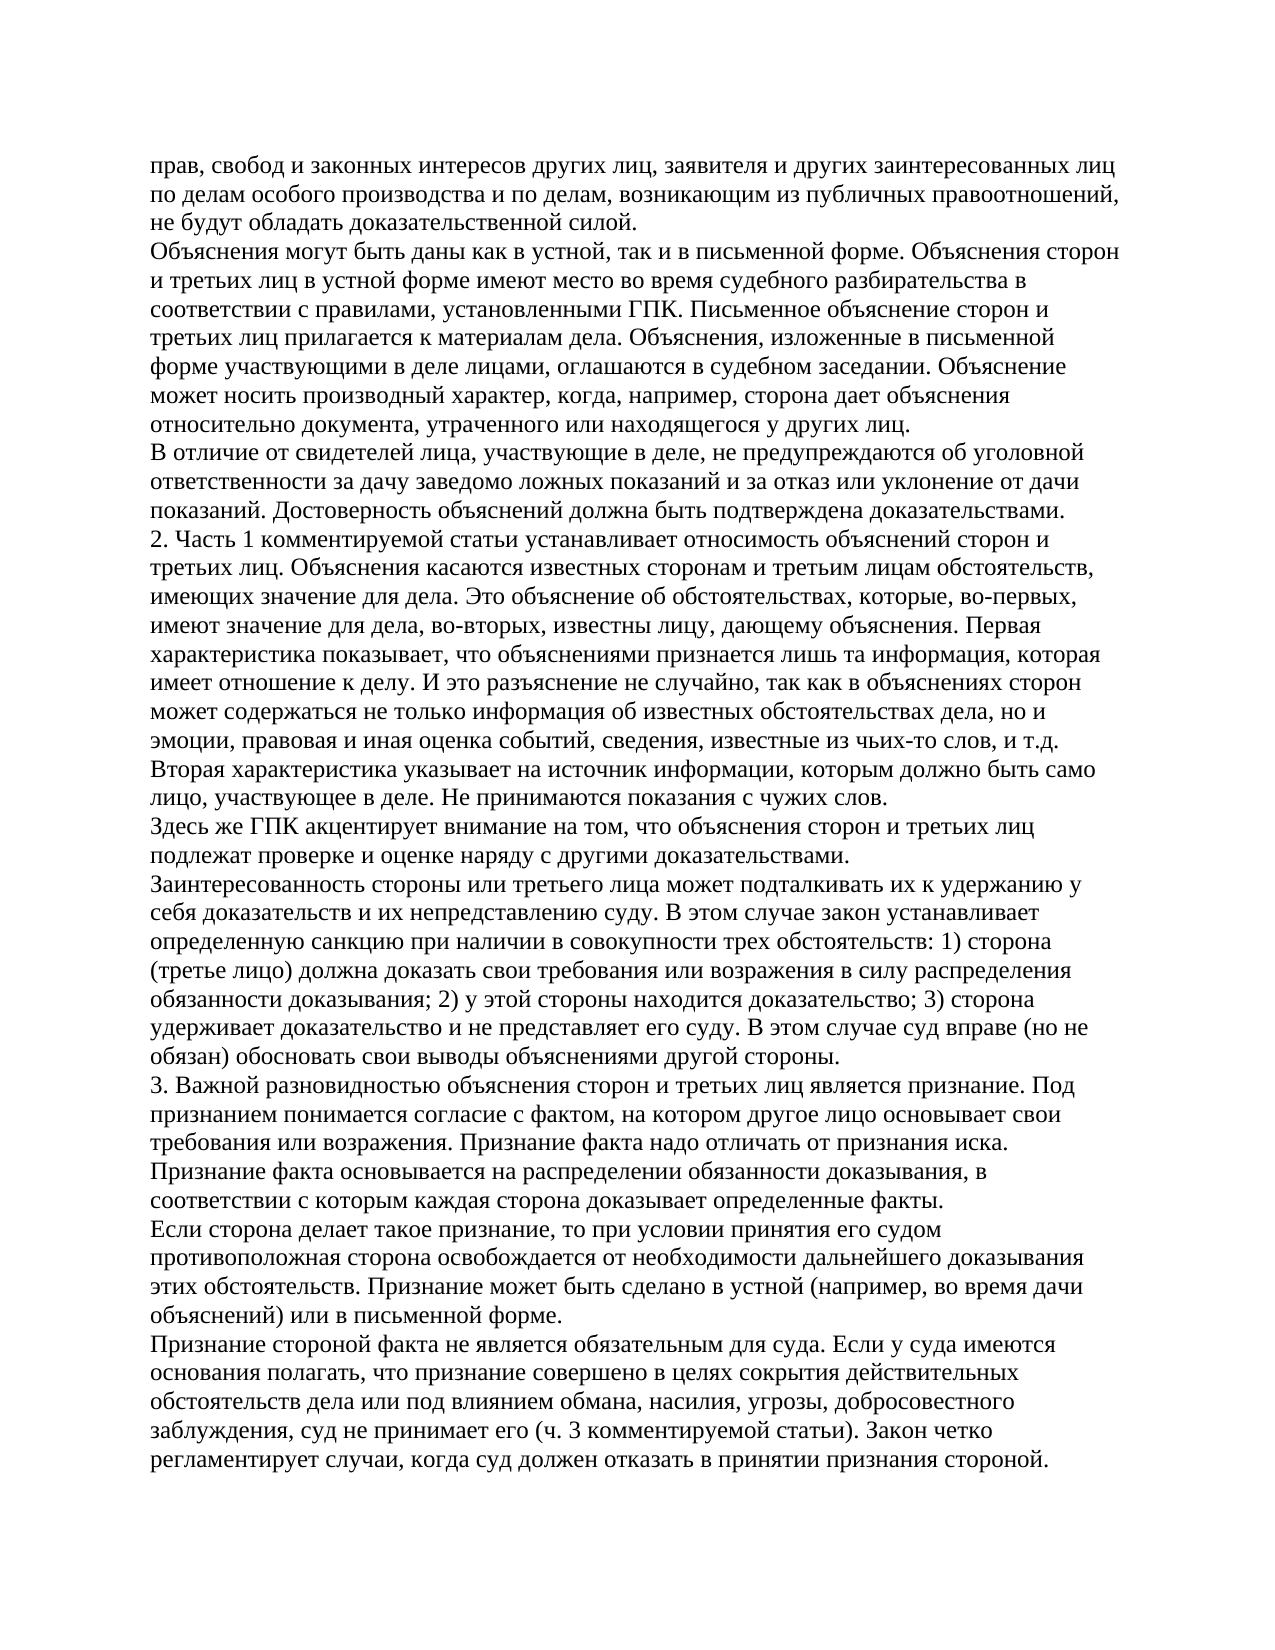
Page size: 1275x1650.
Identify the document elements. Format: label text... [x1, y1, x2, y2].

text Признание стороной факта не является обязательным для суда. Если у суда имеются основания полагать, что признание совершено в целях сокрытия действительных обстоятельств дела или под влиянием обмана, насилия, угрозы, добросовестного заблуждения, суд не принимает его (ч. 3 комментируемой статьи). Закон четко регламентирует случаи, когда суд должен отказать в принятии признания стороной. [150, 1329, 1125, 1472]
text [150, 150, 1125, 236]
text Заинтересованность стороны или третьего лица может подталкивать их к удержанию у себя доказательств и их непредставлению суду. В этом случае закон устанавливает определенную санкцию при наличии в совокупности трех обстоятельств: 1) сторона (третье лицо) должна доказать свои требования или возражения в силу распределения обязанности доказывания; 2) у этой стороны находится доказательство; 3) сторона удерживает доказательство и не представляет его суду. В этом случае суд вправе (но не обязан) обосновать свои выводы объяснениями другой стороны. [150, 869, 1125, 1070]
text В отличие от свидетелей лица, участвующие в деле, не предупреждаются об уголовной ответственности за дачу заведомо ложных показаний и за отказ или уклонение от дачи показаний. Достоверность объяснений должна быть подтверждена доказательствами. [150, 437, 1125, 524]
text 3. Важной разновидностью объяснения сторон и третьих лиц является признание. Под признанием понимается согласие с фактом, на котором другое лицо основывает свои требования или возражения. Признание факта надо отличать от признания иска. Признание факта основывается на распределении обязанности доказывания, в соответствии с которым каждая сторона доказывает определенные факты. [150, 1070, 1125, 1214]
text Если сторона делает такое признание, то при условии принятия его судом противоположная сторона освобождается от необходимости дальнейшего доказывания этих обстоятельств. Признание может быть сделано в устной (например, во время дачи объяснений) или в письменной форме. [150, 1214, 1125, 1329]
text Здесь же ГПК акцентирует внимание на том, что объяснения сторон и третьих лиц подлежат проверке и оценке наряду с другими доказательствами. [150, 811, 1125, 869]
text 2. Часть 1 комментируемой статьи устанавливает относимость объяснений сторон и третьих лиц. Объяснения касаются известных сторонам и третьим лицам обстоятельств, имеющих значение для дела. Это объяснение об обстоятельствах, которые, во-первых, имеют значение для дела, во-вторых, известны лицу, дающему объяснения. Первая характеристика показывает, что объяснениями признается лишь та информация, которая имеет отношение к делу. И это разъяснение не случайно, так как в объяснениях сторон может содержаться не только информация об известных обстоятельствах дела, но и эмоции, правовая и иная оценка событий, сведения, известные из чьих-то слов, и т.д. Вторая характеристика указывает на источник информации, которым должно быть само лицо, участвующее в деле. Не принимаются показания с чужих слов. [150, 524, 1125, 811]
text Объяснения могут быть даны как в устной, так и в письменной форме. Объяснения сторон и третьих лиц в устной форме имеют место во время судебного разбирательства в соответствии с правилами, установленными ГПК. Письменное объяснение сторон и третьих лиц прилагается к материалам дела. Объяснения, изложенные в письменной форме участвующими в деле лицами, оглашаются в судебном заседании. Объяснение может носить производный характер, когда, например, сторона дает объяснения относительно документа, утраченного или находящегося у других лиц. [150, 236, 1125, 437]
